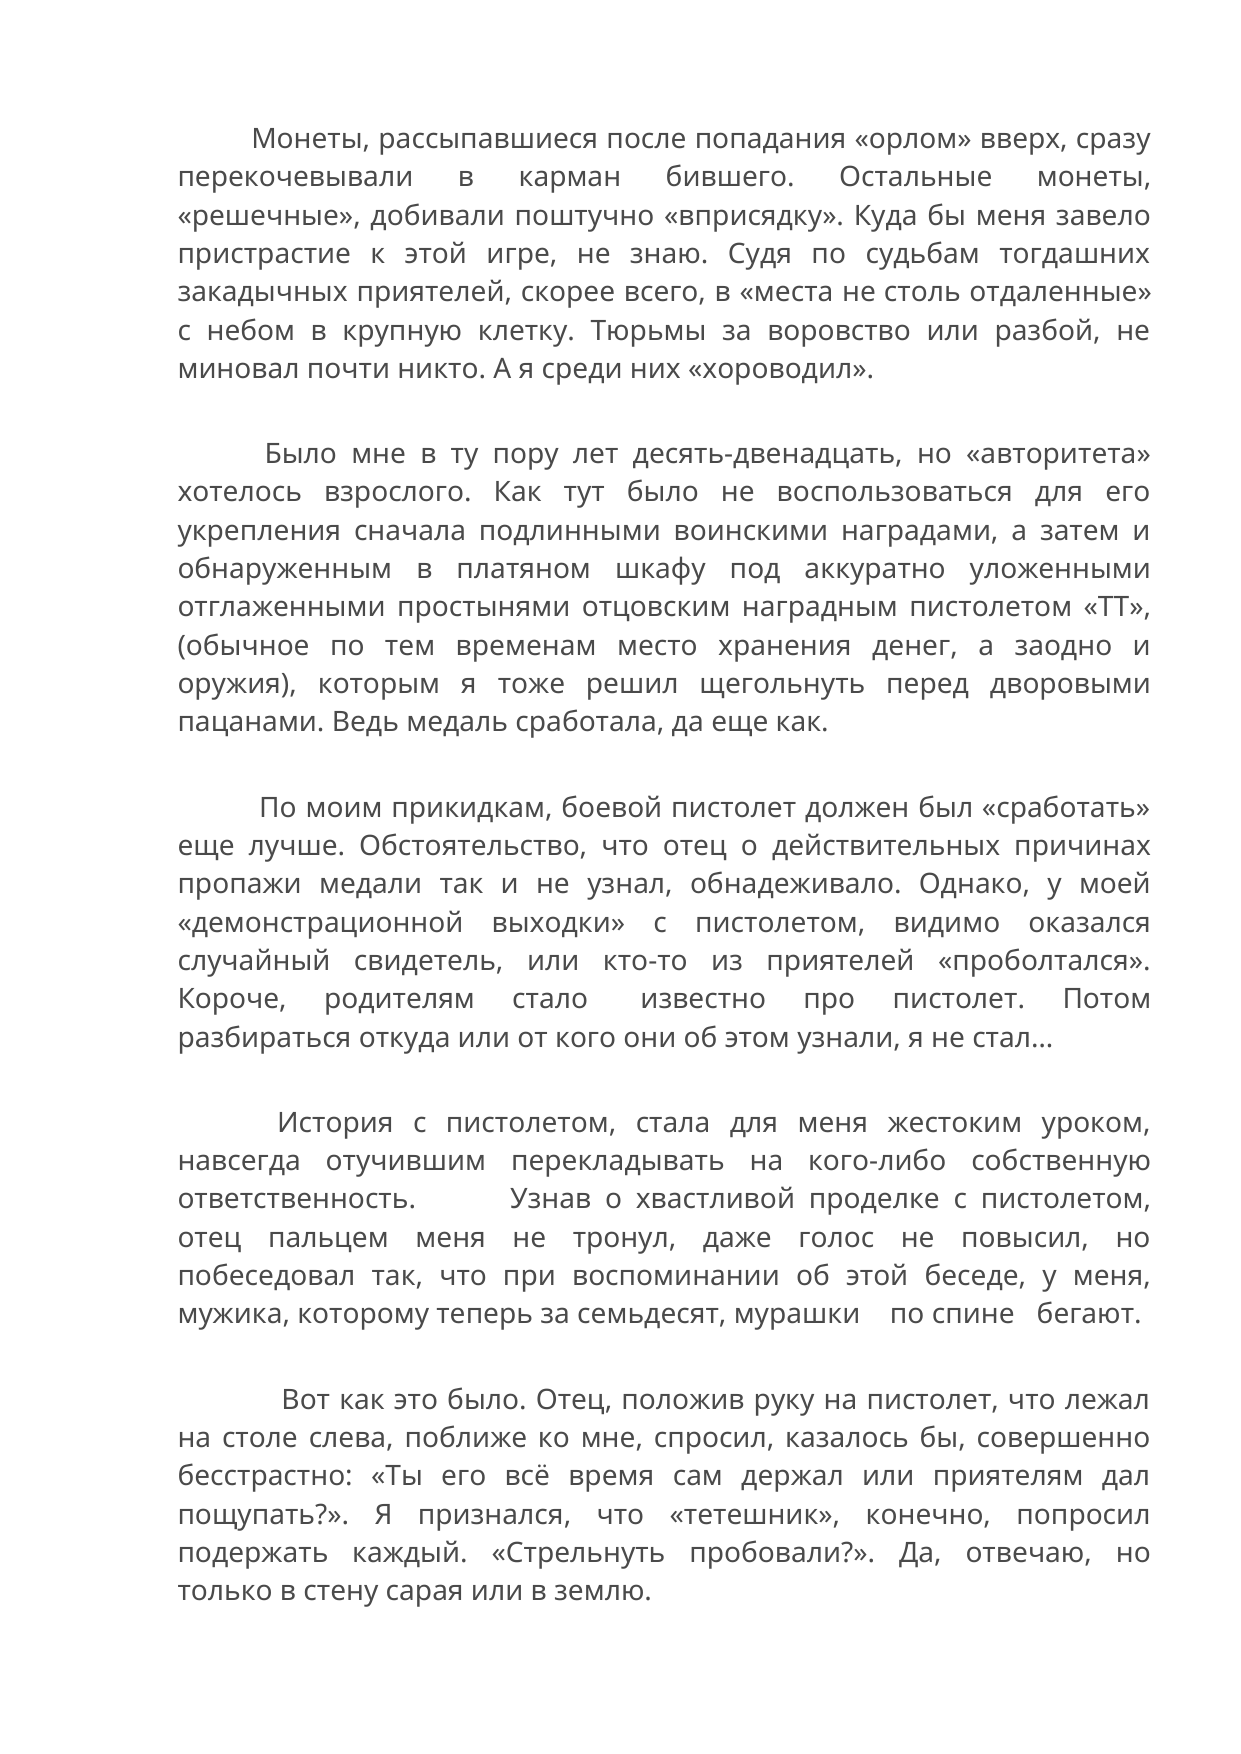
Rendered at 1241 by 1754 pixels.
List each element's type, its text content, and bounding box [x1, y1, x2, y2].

text По моим прикидкам, боевой пистолет должен был «сработать» еще лучше. Обстоятельство, что отец о действительных причинах пропажи медали так и не узнал, обнадеживало. Однако, у моей «демонстрационной выходки» с пистолетом, видимо оказался случайный свидетель, или кто-то из приятелей «проболтался». Короче, родителям стало известно про пистолет. Потом разбираться откуда или от кого они об этом узнали, я не стал… [177, 787, 1152, 1055]
text Было мне в ту пору лет десять-двенадцать, но «авторитета» хотелось взрослого. Как тут было не воспользоваться для его укрепления сначала подлинными воинскими наградами, а затем и обнаруженным в платяном шкафу под аккуратно уложенными отглаженными простынями отцовским наградным пистолетом «ТТ», (обычное по тем временам место хранения денег, а заодно и оружия), которым я тоже решил щегольнуть перед дворовыми пацанами. Ведь медаль сработала, да еще как. [177, 433, 1152, 740]
text Вот как это было. Отец, положив руку на пистолет, что лежал на столе слева, поближе ко мне, спросил, казалось бы, совершенно бесстрастно: «Ты его всё время сам держал или приятелям дал пощупать?». Я признался, что «тетешник», конечно, попросил подержать каждый. «Стрельнуть пробовали?». Да, отвечаю, но только в стену сарая или в землю. [177, 1379, 1152, 1609]
text Монеты, рассыпавшиеся после попадания «орлом» вверх, сразу перекочевывали в карман бившего. Остальные монеты, «решечные», добивали поштучно «вприсядку». Куда бы меня завело пристрастие к этой игре, не знаю. Судя по судьбам тогдашних закадычных приятелей, скорее всего, в «места не столь отдаленные» с небом в крупную клетку. Тюрьмы за воровство или разбой, не миновал почти никто. А я среди них «хороводил». [177, 118, 1152, 386]
text История с пистолетом, стала для меня жестоким уроком, навсегда отучившим перекладывать на кого-либо собственную ответственность. Узнав о хвастливой проделке с пистолетом, отец пальцем меня не тронул, даже голос не повысил, но побеседовал так, что при воспоминании об этой беседе, у меня, мужика, которому теперь за семьдесят, мурашки по спине бегают. [177, 1102, 1152, 1332]
